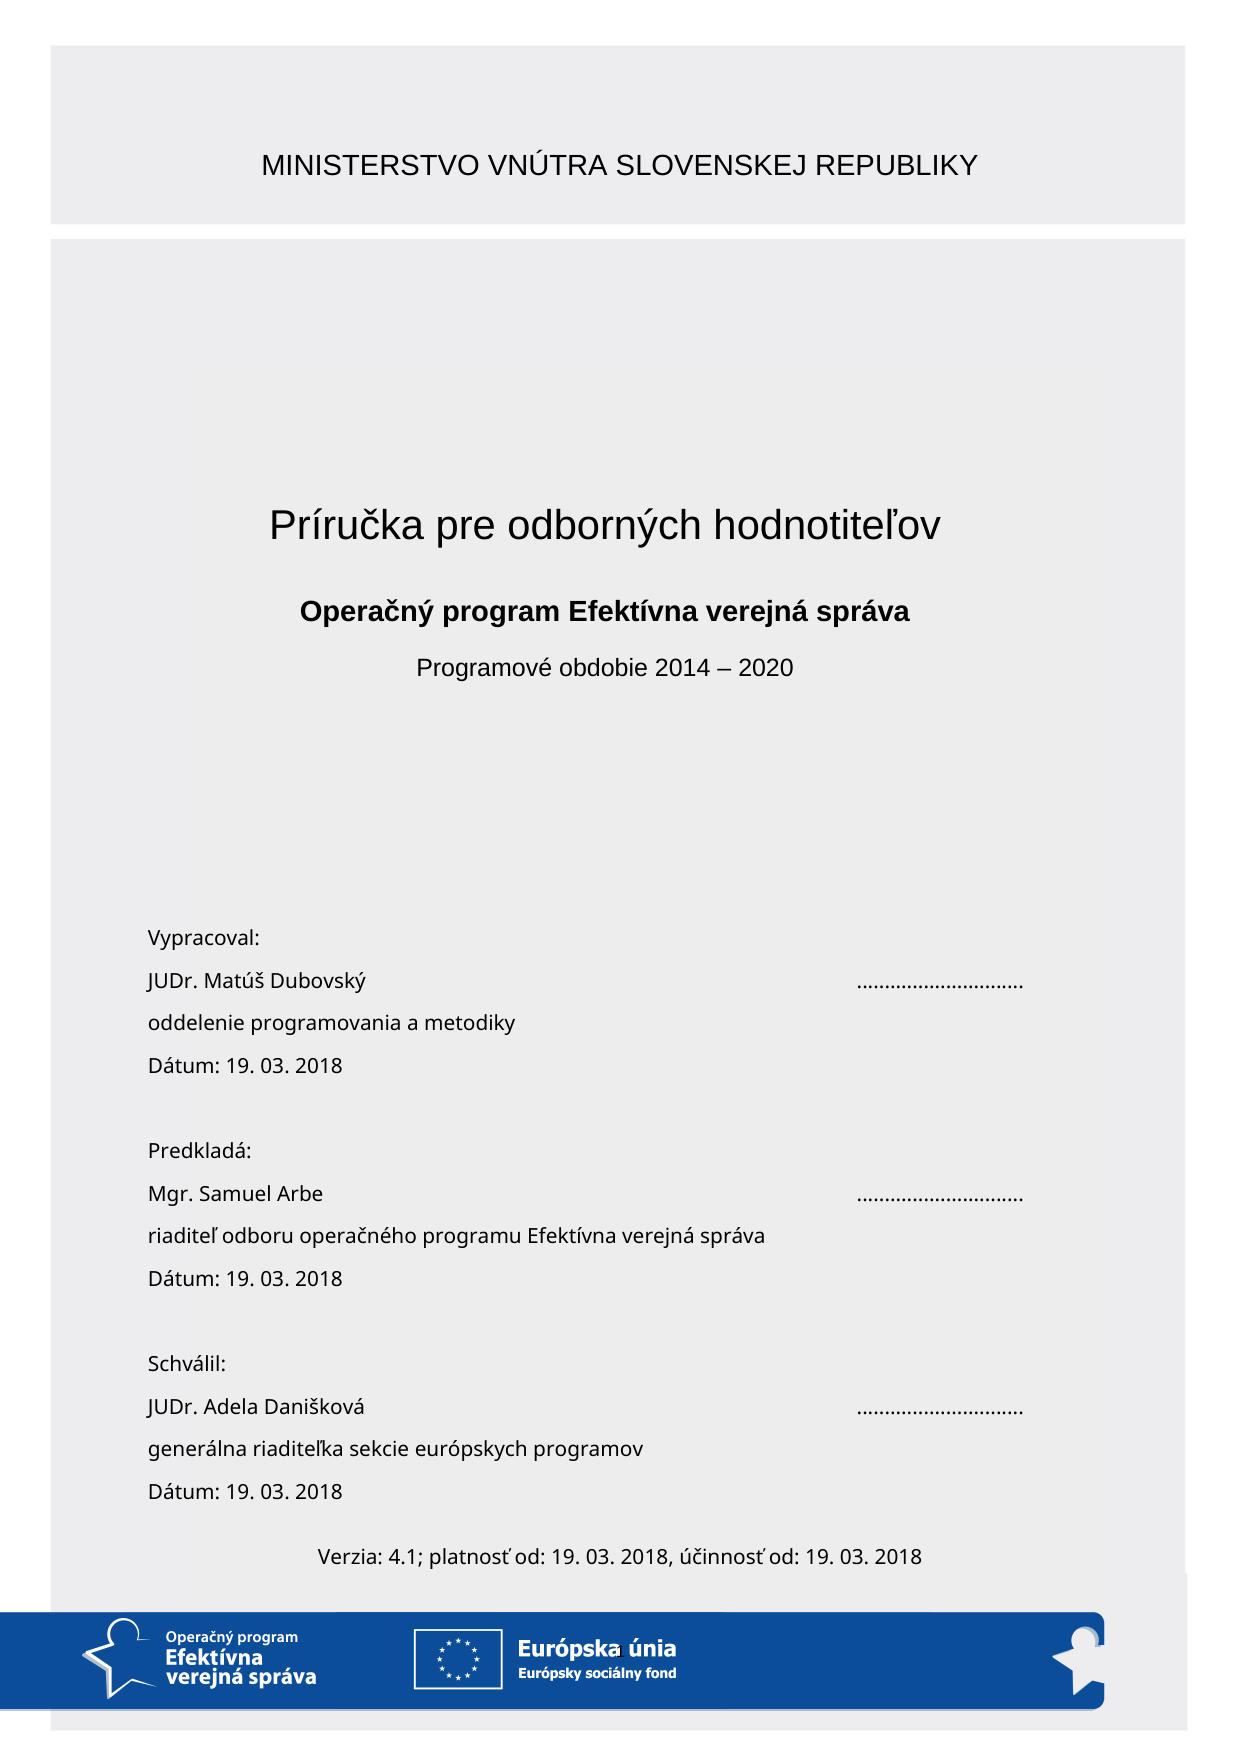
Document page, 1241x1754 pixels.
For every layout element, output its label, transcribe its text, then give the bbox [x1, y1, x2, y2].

text Schválil: [148, 1349, 1092, 1378]
text Dátum: 19. 03. 2018 [148, 1264, 1092, 1292]
text generálna riaditeľka sekcie európskych programov [148, 1434, 1092, 1463]
text riaditeľ odboru operačného programu Efektívna verejná správa [148, 1221, 1092, 1250]
text JUDr. Matúš Dubovský .............................. [148, 966, 1092, 994]
text Verzia: 4.1; platnosť od: 19. 03. 2018, účinnosť od: 19. 03. 2018 [148, 1542, 1092, 1571]
text Predkladá: [148, 1136, 1092, 1165]
text Mgr. Samuel Arbe .............................. [148, 1179, 1092, 1207]
text Príručka pre odborných hodnotiteľov [148, 500, 1062, 548]
text Vypracoval: [148, 923, 1092, 952]
text Dátum: 19. 03. 2018 [148, 1477, 1092, 1506]
text oddelenie programovania a metodiky [148, 1008, 1092, 1037]
text Operačný program Efektívna verejná správa [148, 594, 1062, 627]
text Programové obdobie 2014 – 2020 [148, 652, 1062, 681]
picture [0, 16, 1240, 1754]
text MINISTERSTVO VNÚTRA SLOVENSKEJ REPUBLIKY [148, 148, 1092, 181]
text Dátum: 19. 03. 2018 [148, 1051, 1092, 1079]
text JUDr. Adela Danišková .............................. [148, 1392, 1092, 1420]
